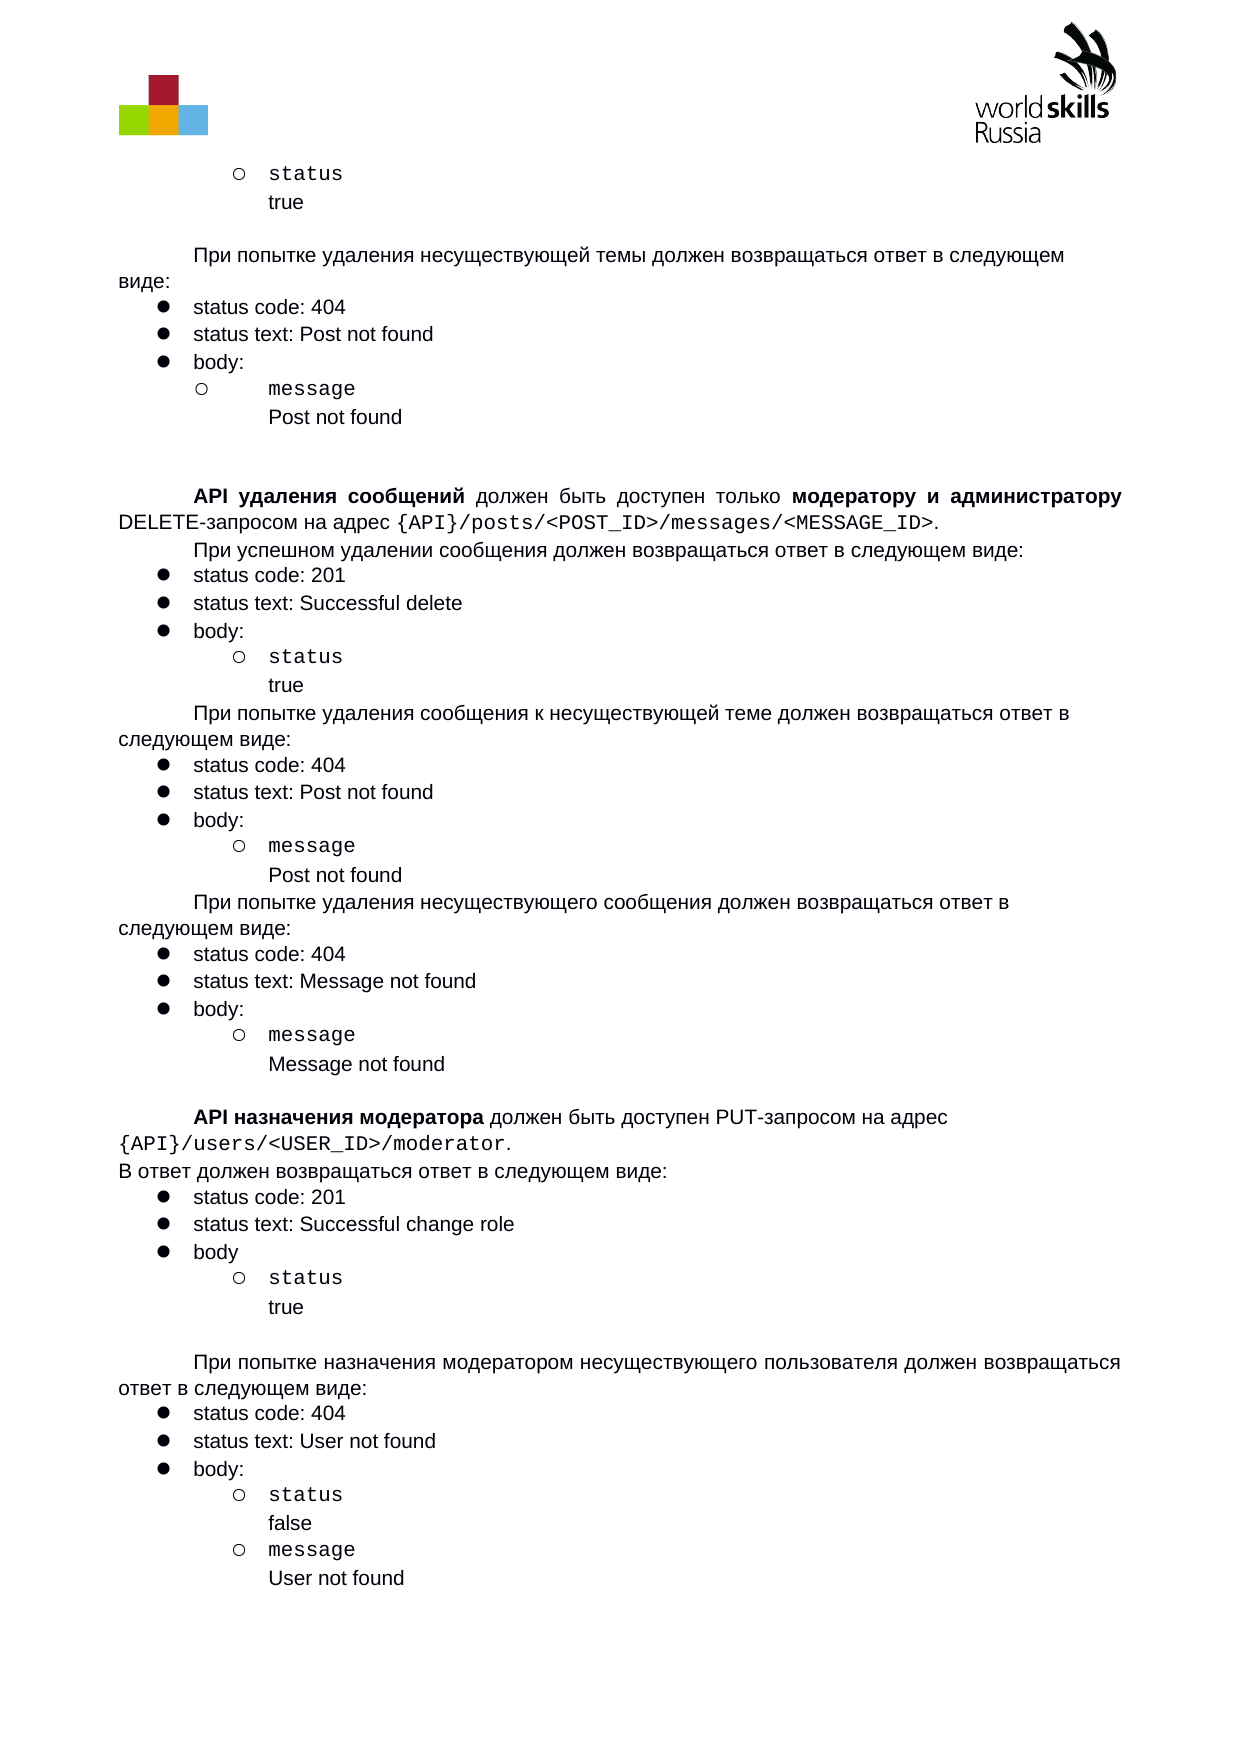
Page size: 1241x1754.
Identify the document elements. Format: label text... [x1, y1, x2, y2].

list message User not found [231, 1539, 1122, 1590]
list status true [231, 162, 1122, 214]
list status code: 201 [156, 563, 1122, 587]
list status text: User not found [156, 1429, 1122, 1453]
list status code: 201 [156, 1184, 1122, 1208]
text При попытке удаления сообщения к несуществующей теме должен возвращаться ответ в следующем виде: [118, 701, 1122, 751]
list status true [231, 1267, 1122, 1318]
list message Message not found [231, 1024, 1122, 1076]
list status code: 404 [156, 295, 1122, 319]
list status code: 404 [156, 942, 1122, 966]
list message Post not found [118, 377, 1122, 429]
text При попытке удаления несуществующей темы должен возвращаться ответ в следующем виде: [118, 243, 1122, 293]
list body: [156, 350, 1122, 374]
list status text: Successful delete [156, 591, 1122, 615]
text API удаления сообщений должен быть доступен только модератору и администратору DELETE-запросом на адрес {API}/posts/<POST_ID>/messages/<MESSAGE_ID>. [118, 484, 1122, 536]
list status text: Successful change role [156, 1212, 1122, 1236]
list body: [156, 808, 1122, 832]
list status text: Post not found [156, 322, 1122, 346]
list status text: Post not found [156, 780, 1122, 804]
text При успешном удалении сообщения должен возвращаться ответ в следующем виде: [118, 537, 1122, 561]
list body: [156, 1456, 1122, 1480]
text false [268, 1511, 1122, 1535]
list status [231, 1484, 1122, 1508]
text При попытке удаления несуществующего сообщения должен возвращаться ответ в следующем виде: [118, 890, 1122, 940]
list message Post not found [231, 835, 1122, 886]
text API назначения модератора должен быть доступен PUT-запросом на адрес {API}/users/<USER_ID>/moderator. [118, 1105, 1122, 1157]
list status text: Message not found [156, 969, 1122, 993]
list body: [156, 997, 1122, 1021]
list status true [231, 646, 1122, 697]
picture [975, 21, 1117, 162]
list status code: 404 [156, 1401, 1122, 1425]
list body: [156, 618, 1122, 643]
list body [156, 1240, 1122, 1264]
list status code: 404 [156, 752, 1122, 777]
text В ответ должен возвращаться ответ в следующем виде: [118, 1159, 1122, 1183]
picture [118, 59, 209, 152]
text При попытке назначения модератором несуществующего пользователя должен возвращаться ответ в следующем виде: [118, 1349, 1122, 1399]
